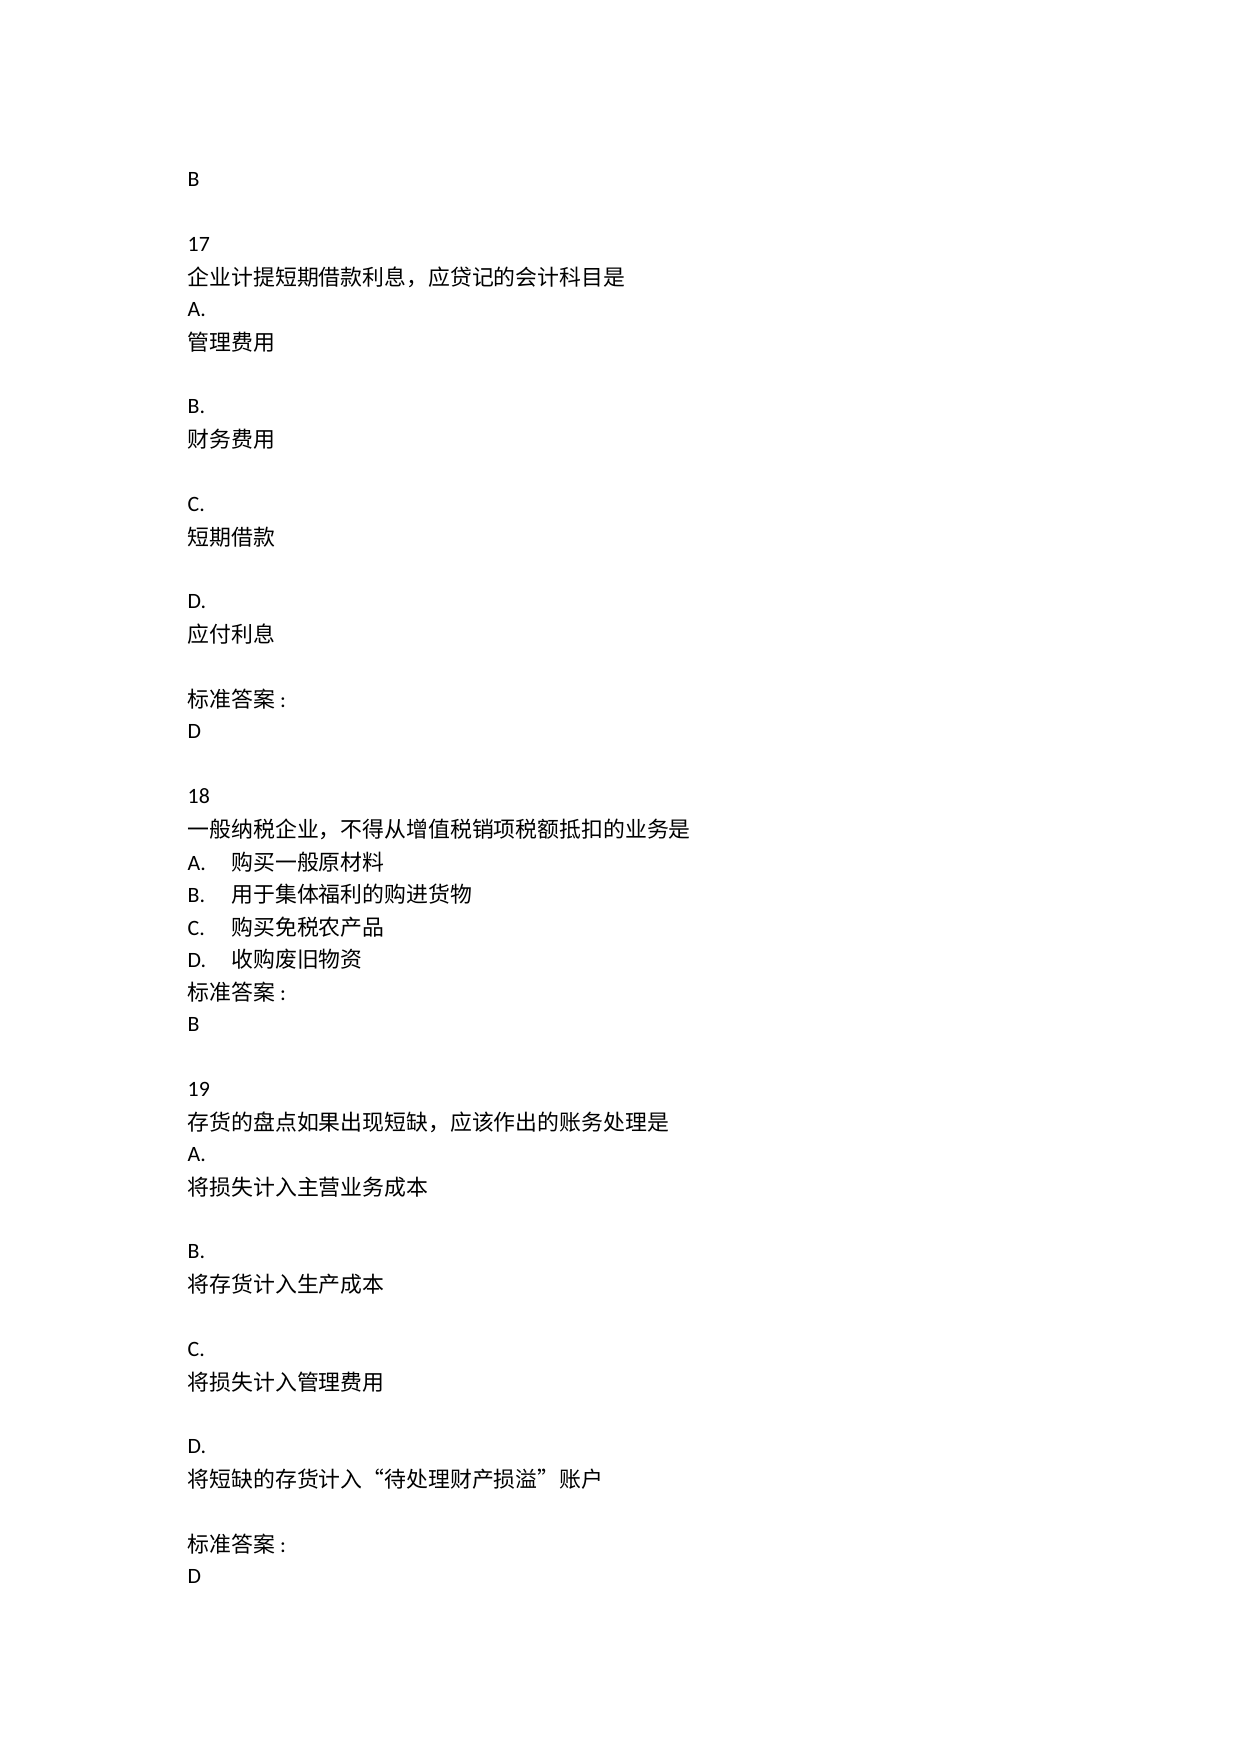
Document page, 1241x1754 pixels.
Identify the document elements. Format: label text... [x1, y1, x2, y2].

text D [187, 1559, 1053, 1592]
text A. [187, 292, 1053, 324]
text 管理费用 [187, 324, 1053, 357]
text 18 [187, 779, 1053, 812]
text B [187, 162, 1053, 194]
text A. [187, 1137, 1053, 1169]
text D. [187, 584, 1053, 617]
text B. [187, 389, 1053, 422]
text D. 收购废旧物资 [187, 942, 1053, 974]
text D [187, 714, 1053, 747]
text 19 [187, 1072, 1053, 1104]
text 应付利息 [187, 617, 1053, 649]
text B [187, 1007, 1053, 1039]
text 将损失计入主营业务成本 [187, 1169, 1053, 1202]
text C. [187, 487, 1053, 519]
text 将损失计入管理费用 [187, 1364, 1053, 1397]
text 将存货计入生产成本 [187, 1267, 1053, 1299]
text 短期借款 [187, 519, 1053, 552]
text 标准答案 : [187, 974, 1053, 1007]
text B. [187, 1234, 1053, 1267]
text 一般纳税企业，不得从增值税销项税额抵扣的业务是 [187, 812, 1053, 844]
text A. 购买一般原材料 [187, 844, 1053, 877]
text B. 用于集体福利的购进货物 [187, 877, 1053, 909]
text 将短缺的存货计入“待处理财产损溢”账户 [187, 1462, 1053, 1494]
text 企业计提短期借款利息，应贷记的会计科目是 [187, 259, 1053, 292]
text 存货的盘点如果出现短缺，应该作出的账务处理是 [187, 1104, 1053, 1137]
text 财务费用 [187, 422, 1053, 454]
text 17 [187, 227, 1053, 259]
text C. [187, 1332, 1053, 1364]
text D. [187, 1429, 1053, 1462]
text 标准答案 : [187, 1527, 1053, 1559]
text 标准答案 : [187, 682, 1053, 714]
text C. 购买免税农产品 [187, 909, 1053, 942]
